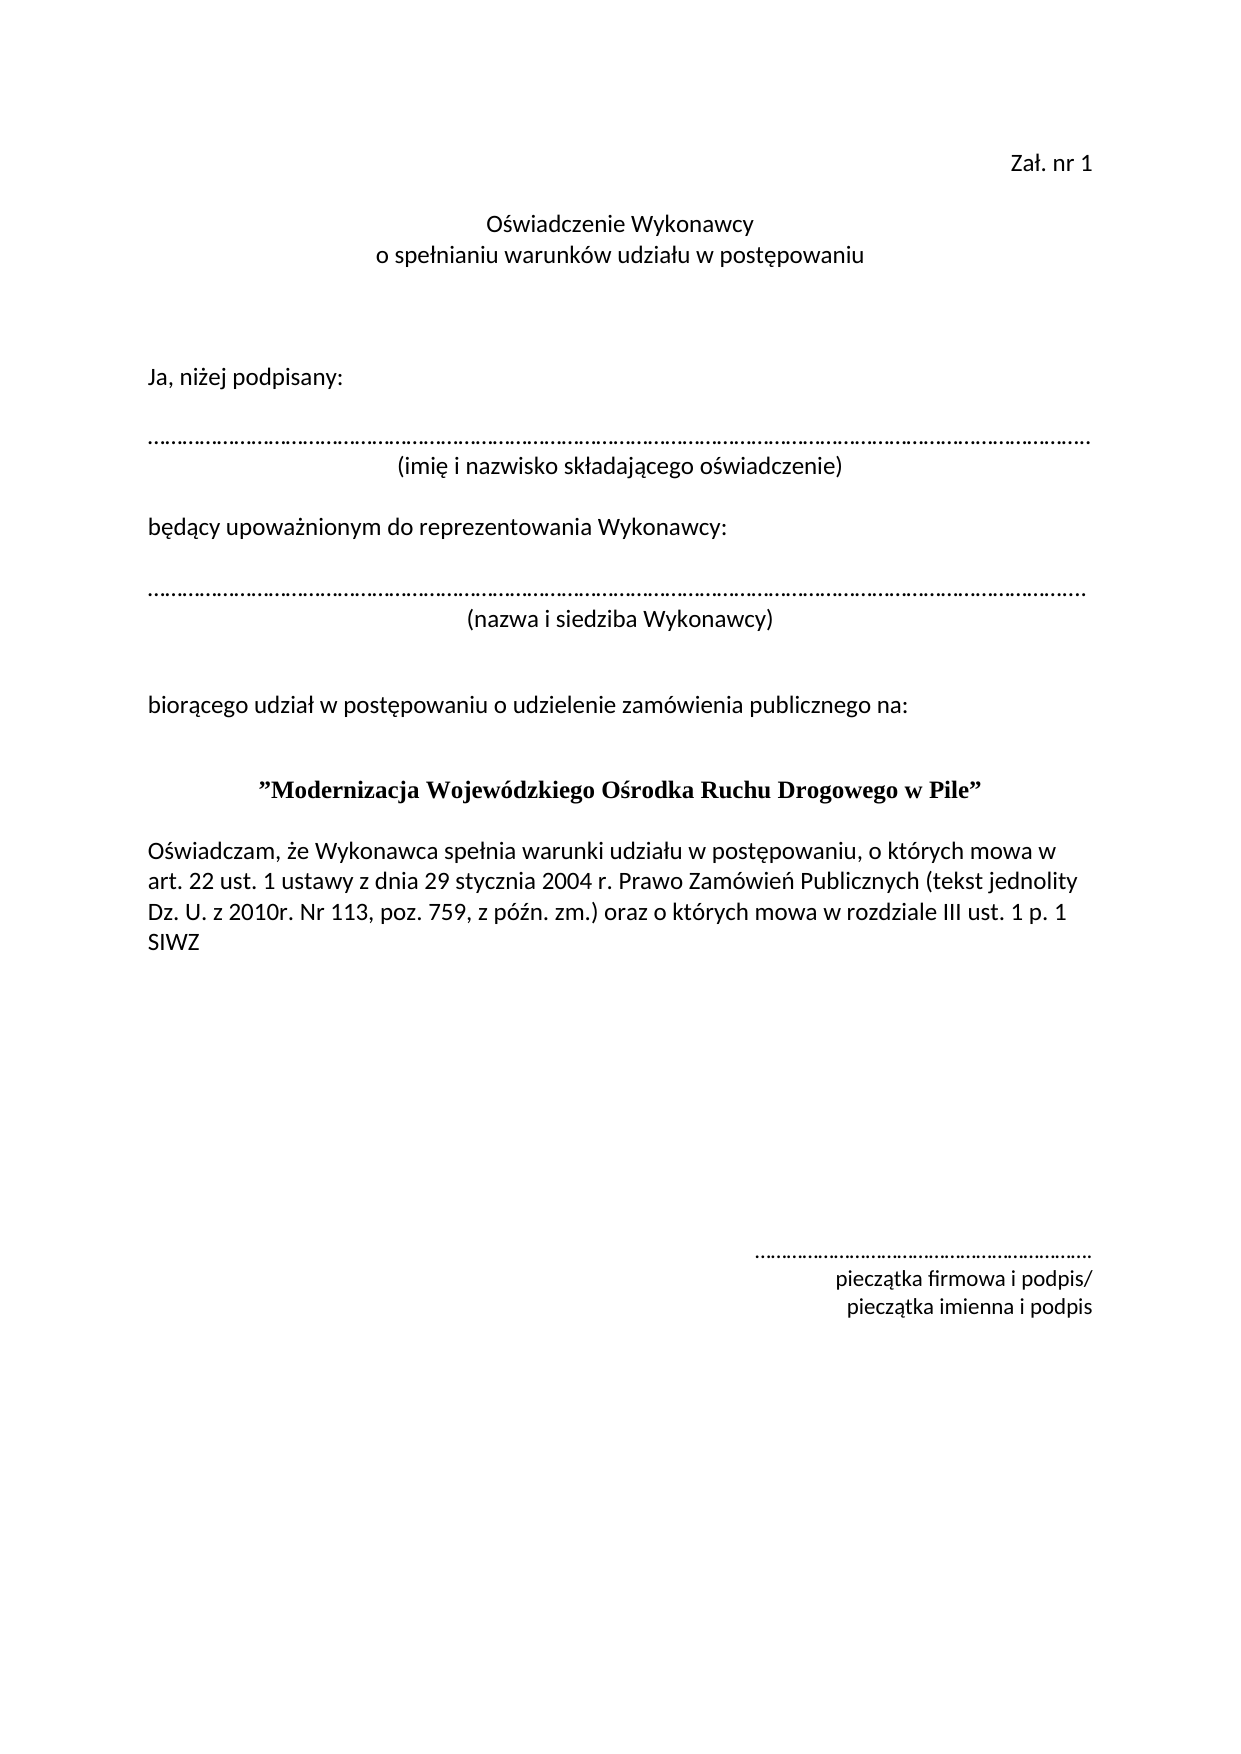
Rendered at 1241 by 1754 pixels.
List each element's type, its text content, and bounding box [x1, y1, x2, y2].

text Oświadczam, że Wykonawca spełnia warunki udziału w postępowaniu, o których mowa w art. 22 ust. 1 ustawy z dnia 29 stycznia 2004 r. Prawo Zamówień Publicznych (tekst jednolity Dz. U. z 2010r. Nr 113, poz. 759, z późn. zm.) oraz o których mowa w rozdziale III ust. 1 p. 1 SIWZ [148, 835, 1093, 957]
text pieczątka firmowa i podpis/ [148, 1264, 1093, 1292]
text Zał. nr 1 [148, 148, 1093, 178]
text ………………………………………………………. [148, 1236, 1093, 1264]
text będący upoważnionym do reprezentowania Wykonawcy: [148, 511, 1093, 542]
text o spełnianiu warunków udziału w postępowaniu [148, 239, 1093, 270]
text (nazwa i siedziba Wykonawcy) [148, 603, 1093, 633]
text ”Modernizacja Wojewódzkiego Ośrodka Ruchu Drogowego w Pile” [148, 776, 1093, 804]
text biorącego udział w postępowaniu o udzielenie zamówienia publicznego na: [148, 689, 1093, 720]
text ……………………………………………………………………………………………………………………………………………….. [148, 392, 1093, 450]
text (imię i nazwisko składającego oświadczenie) [148, 450, 1093, 481]
text Oświadczenie Wykonawcy [148, 209, 1093, 239]
text …………………………………………………………………………………………………………………………………………….... [148, 572, 1093, 603]
text Ja, niżej podpisany: [148, 361, 1093, 392]
text pieczątka imienna i podpis [148, 1292, 1093, 1320]
